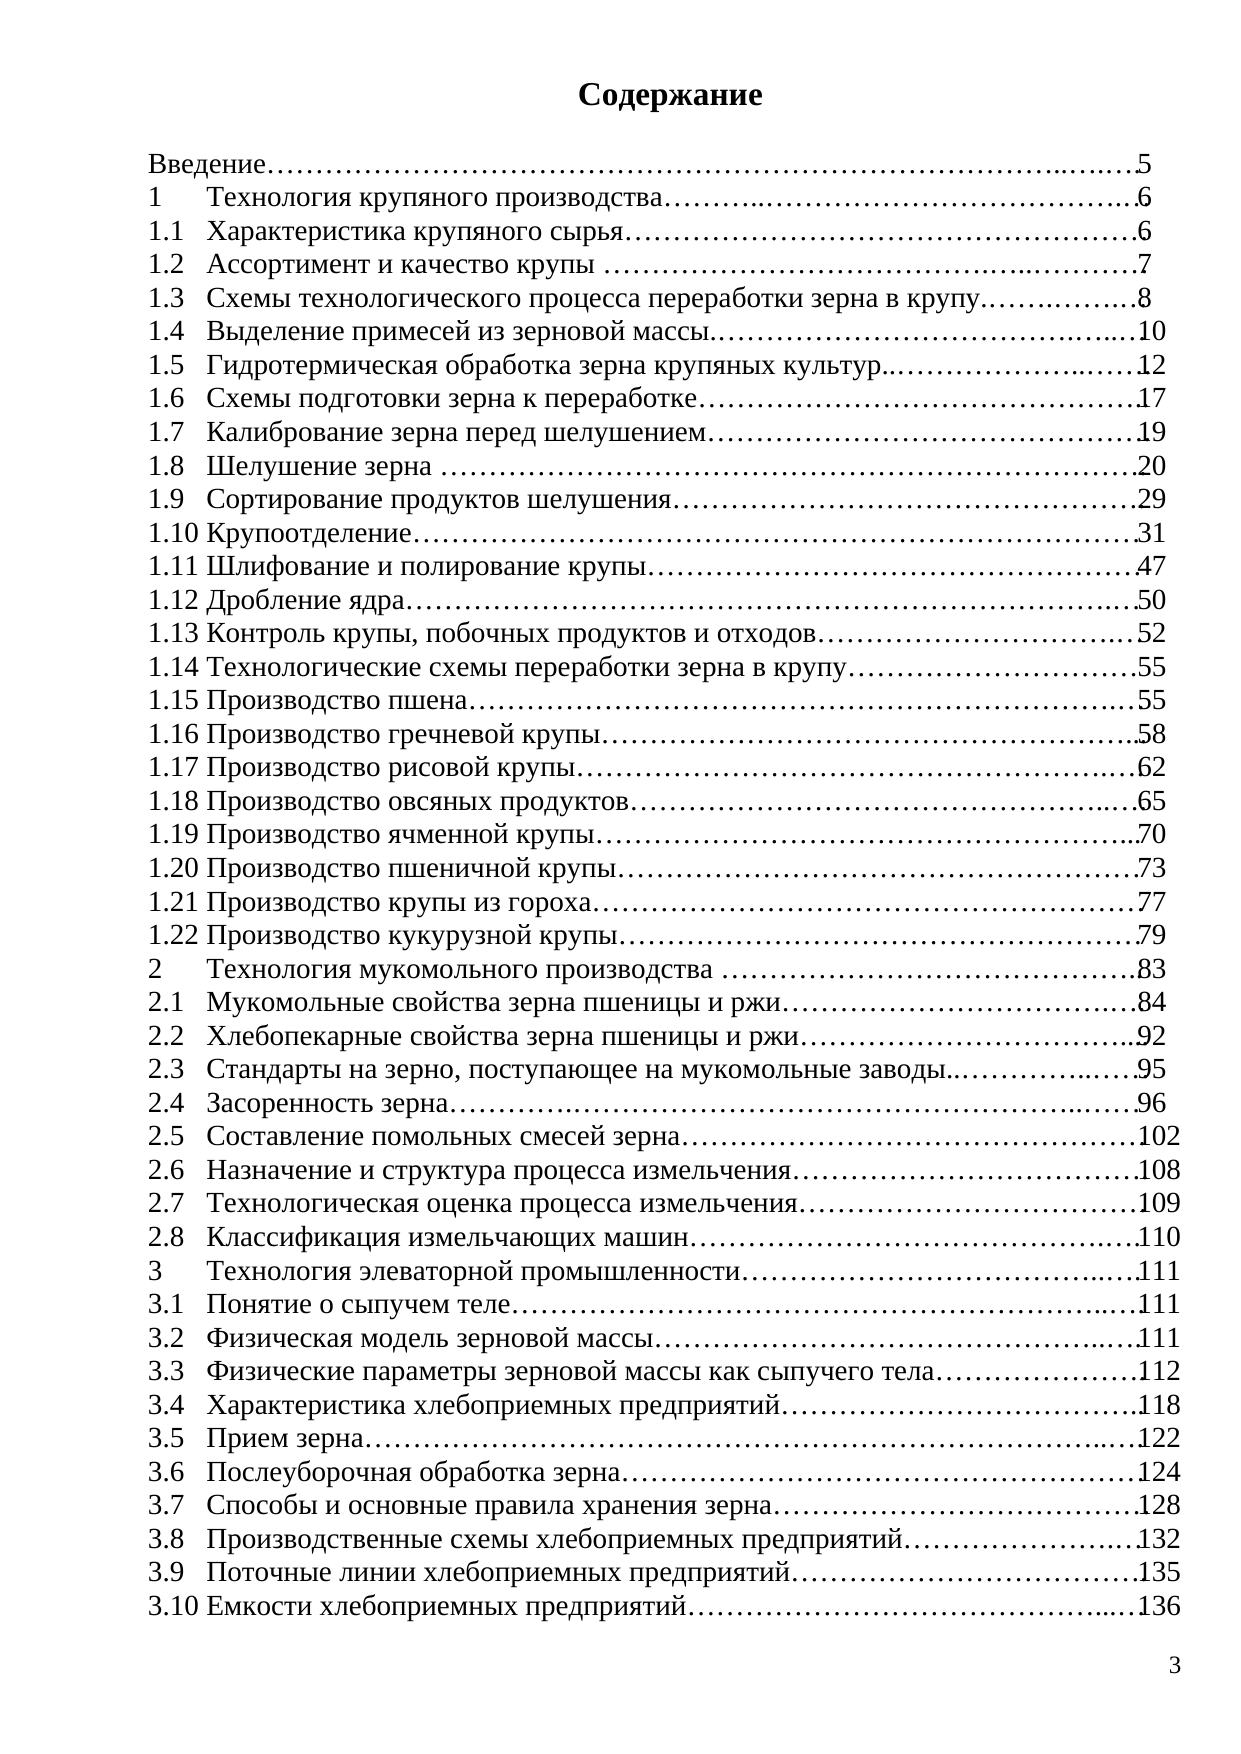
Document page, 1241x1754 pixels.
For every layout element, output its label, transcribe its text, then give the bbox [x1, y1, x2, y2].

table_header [136, 146, 1137, 1622]
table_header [1137, 146, 1192, 1622]
text Содержание [148, 74, 1193, 112]
